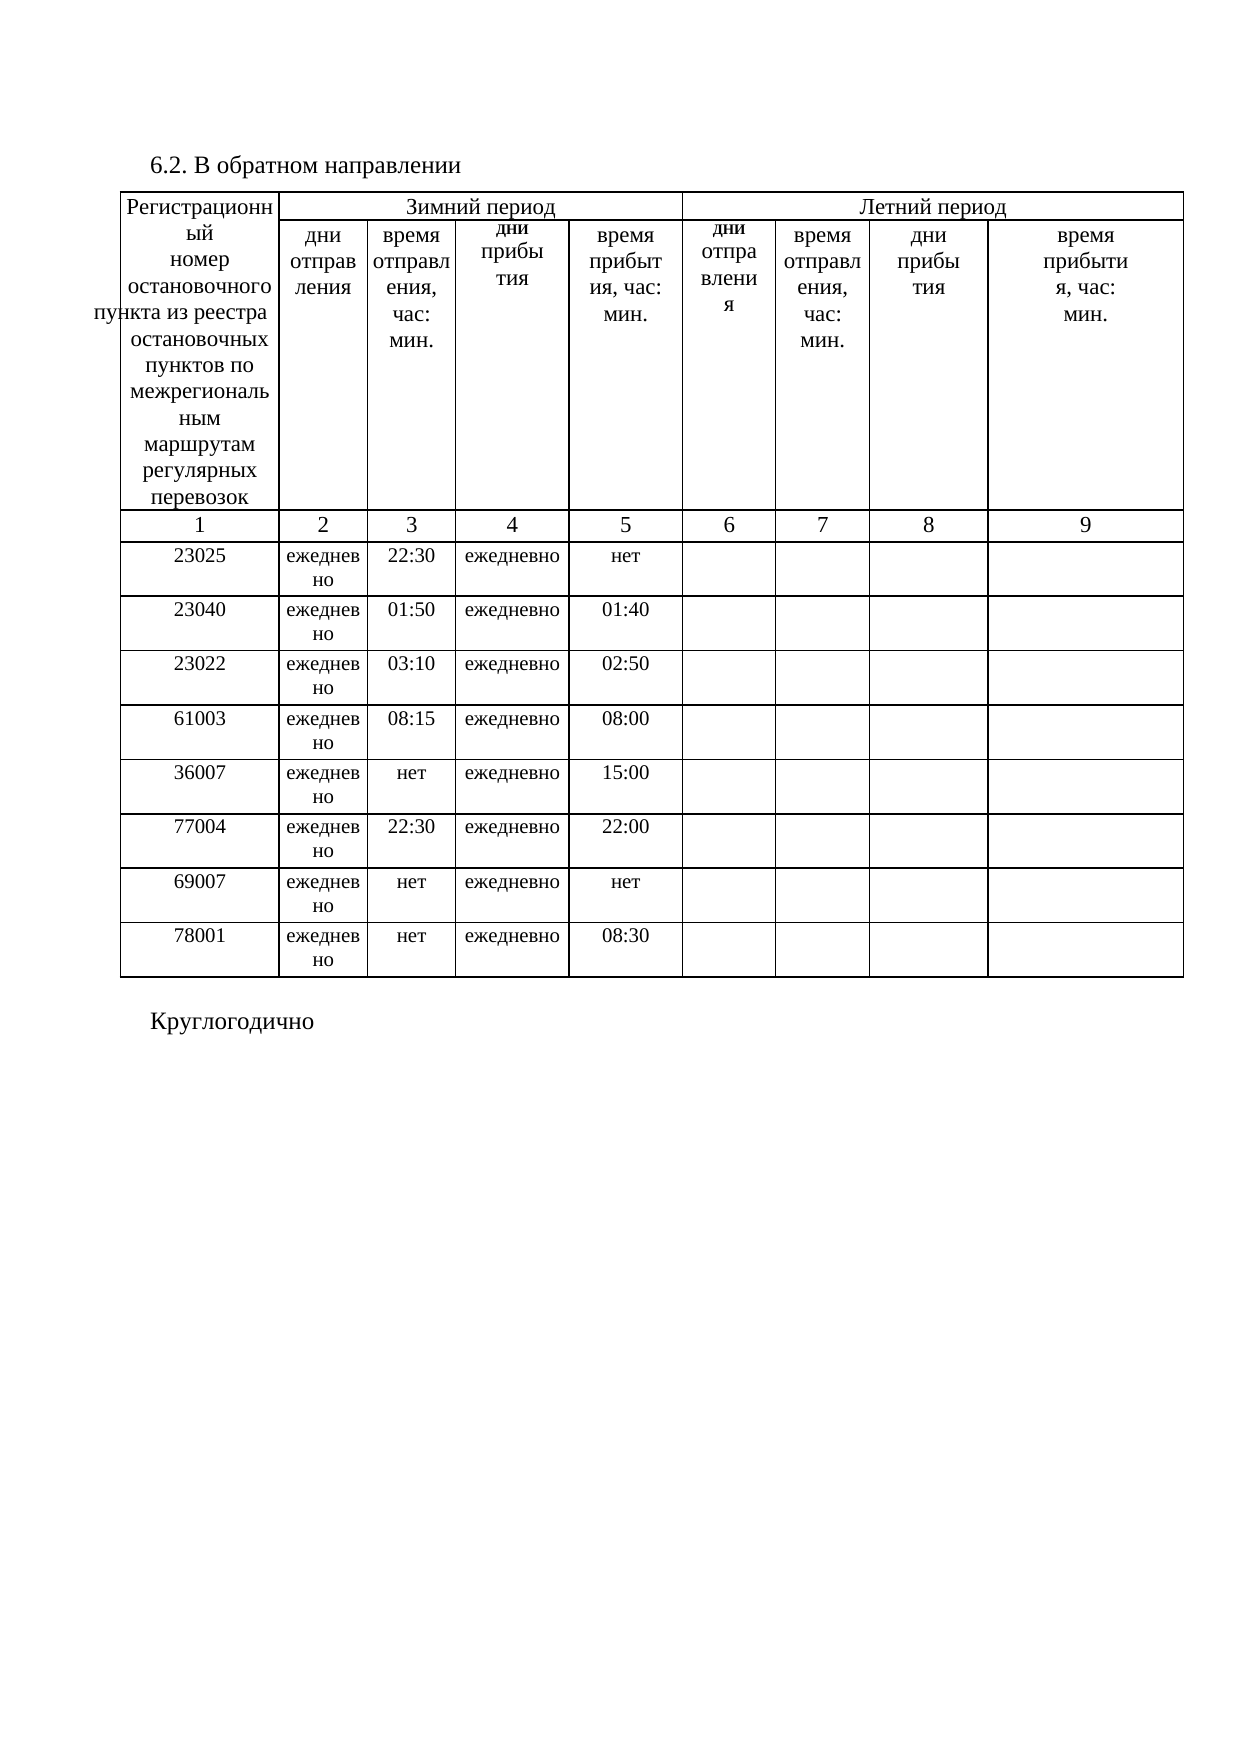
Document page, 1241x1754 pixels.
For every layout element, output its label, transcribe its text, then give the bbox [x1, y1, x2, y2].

table_cell [683, 543, 775, 595]
table_cell нет [368, 869, 455, 922]
table_cell [776, 815, 869, 867]
table_cell ежедневно [280, 869, 367, 922]
table_cell [776, 706, 869, 758]
table_cell [870, 760, 987, 813]
table_cell [989, 706, 1183, 758]
table_cell [989, 815, 1183, 867]
table_cell 69007 [121, 869, 278, 922]
table_cell ежедневно [280, 706, 367, 758]
table_cell 23025 [121, 543, 278, 595]
table_cell [683, 815, 775, 867]
table_cell [683, 923, 775, 976]
table_cell [870, 869, 987, 922]
table_cell [870, 543, 987, 595]
table_cell 01:50 [368, 597, 455, 650]
table_cell время отправл ения, час: мин. [368, 221, 455, 509]
table_cell [683, 760, 775, 813]
table_cell [776, 543, 869, 595]
table_cell ежедневно [280, 815, 367, 867]
table_cell [989, 760, 1183, 813]
table_cell ежедневно [456, 760, 568, 813]
table_cell 22:00 [570, 815, 682, 867]
table_cell [989, 543, 1183, 595]
table_cell 08:15 [368, 706, 455, 758]
table_cell [870, 815, 987, 867]
table_cell 23022 [121, 651, 278, 704]
table_cell [989, 869, 1183, 922]
table_cell 9 [989, 511, 1183, 541]
table_cell ежедневно [280, 760, 367, 813]
table_cell [989, 651, 1183, 704]
table_cell нет [570, 869, 682, 922]
table_cell 4 [456, 511, 568, 541]
table_cell 77004 [121, 815, 278, 867]
table_cell 01:40 [570, 597, 682, 650]
table_cell нет [570, 543, 682, 595]
table_cell [683, 597, 775, 650]
table_cell ежедневно [456, 923, 568, 976]
table_cell время прибыт ия, час: мин. [570, 221, 682, 509]
table_cell 03:10 [368, 651, 455, 704]
table_cell [776, 651, 869, 704]
table_cell [776, 923, 869, 976]
text 6.2. В обратном направлении [150, 150, 1090, 179]
table_cell ежедневно [280, 597, 367, 650]
table_cell 3 [368, 511, 455, 541]
table_cell [776, 597, 869, 650]
table_cell 02:50 [570, 651, 682, 704]
table_cell 5 [570, 511, 682, 541]
table_cell 1 [121, 511, 278, 541]
table_cell ежедневно [280, 651, 367, 704]
table_cell ДНИ отпра влени я [683, 221, 775, 509]
table_cell 36007 [121, 760, 278, 813]
table_cell нет [368, 760, 455, 813]
table_cell ДНИ прибы тия [456, 221, 568, 509]
text Круглогодично [150, 1006, 1090, 1035]
table_cell 7 [776, 511, 869, 541]
table_cell дни отправ ления [280, 221, 367, 509]
table_cell ежедневно [456, 543, 568, 595]
table_cell 2 [280, 511, 367, 541]
table_cell [683, 869, 775, 922]
table_cell 6 [683, 511, 775, 541]
table_cell время отправл ения, час: мин. [776, 221, 869, 509]
table_cell [870, 706, 987, 758]
table_cell [870, 651, 987, 704]
table_cell [870, 597, 987, 650]
table_cell 22:30 [368, 543, 455, 595]
table_cell время прибыти я, час: мин. [989, 221, 1183, 509]
table_cell [776, 869, 869, 922]
table_header Зимний период [280, 193, 682, 219]
table_cell ежедневно [456, 815, 568, 867]
table_cell 22:30 [368, 815, 455, 867]
table_cell [989, 597, 1183, 650]
table_cell 8 [870, 511, 987, 541]
table_cell ежедневно [456, 869, 568, 922]
table_cell ежедневно [456, 597, 568, 650]
table_header Летний период [683, 193, 1183, 219]
table_cell ежедневно [456, 706, 568, 758]
table_cell ежедневно [280, 543, 367, 595]
table_cell 08:30 [570, 923, 682, 976]
table_cell 61003 [121, 706, 278, 758]
table_cell 78001 [121, 923, 278, 976]
table_cell 23040 [121, 597, 278, 650]
table_header Регистрационный номер остановочного пункта из реестра остановочных пунктов по межрегиональным маршрутам регулярных перевозок [121, 193, 278, 509]
table_cell [989, 923, 1183, 976]
table_cell [683, 706, 775, 758]
table_cell дни прибы тия [870, 221, 987, 509]
table_cell [870, 923, 987, 976]
table_cell нет [368, 923, 455, 976]
table_cell ежедневно [280, 923, 367, 976]
table_cell ежедневно [456, 651, 568, 704]
table_cell 08:00 [570, 706, 682, 758]
table_cell [776, 760, 869, 813]
table_cell 15:00 [570, 760, 682, 813]
table_cell [683, 651, 775, 704]
